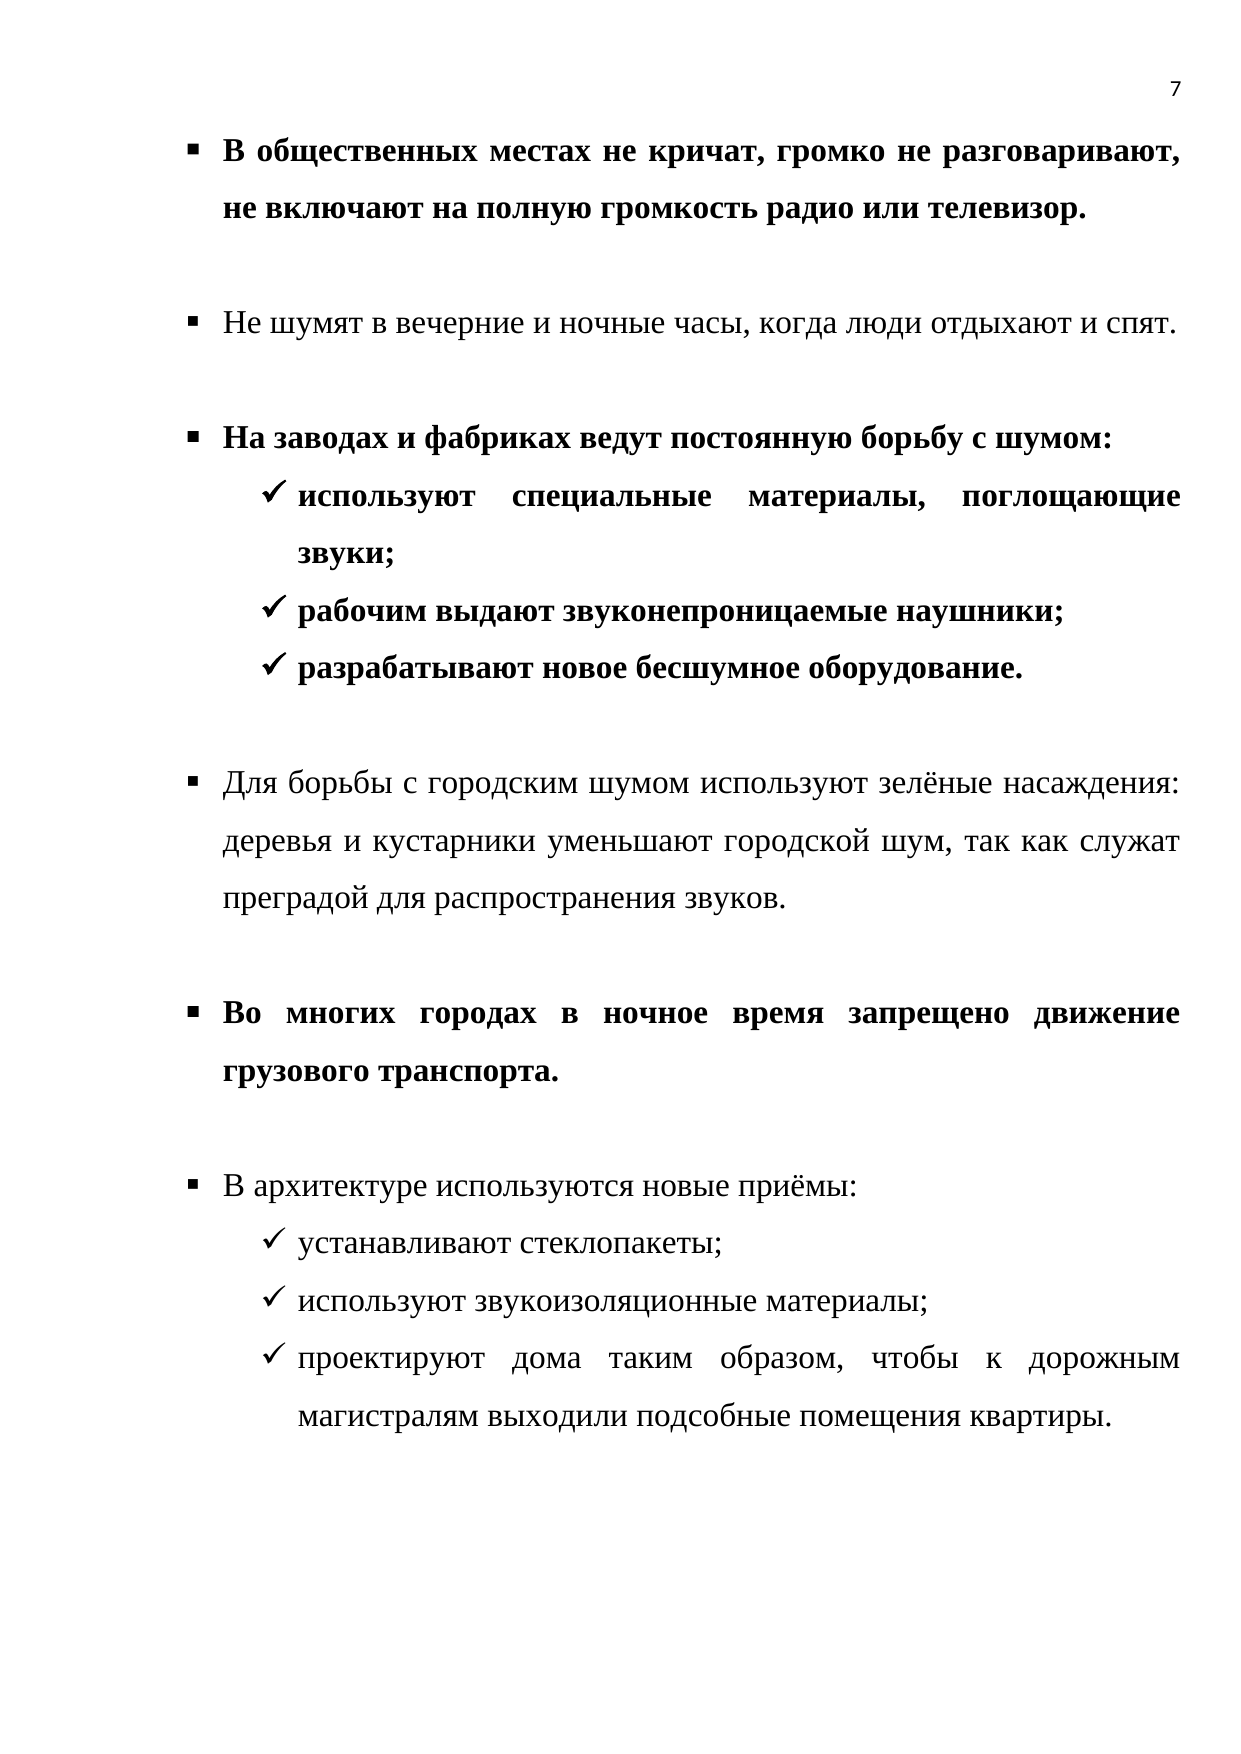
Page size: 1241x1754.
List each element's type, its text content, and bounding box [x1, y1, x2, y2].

list проектируют дома таким образом, чтобы к дорожным магистралям выходили подсобные помещения квартиры. [260, 1337, 1181, 1433]
list В общественных местах не кричат, громко не разговаривают, не включают на полную громкость радио или телевизор. [185, 130, 1181, 226]
list В архитектуре используются новые приёмы: [185, 1165, 1181, 1203]
list используют звукоизоляционные материалы; [260, 1280, 1181, 1318]
list Для борьбы с городским шумом используют зелёные насаждения: деревья и кустарники уменьшают городской шум, так как служат преградой для распространения звуков. [185, 762, 1181, 916]
list используют специальные материалы, поглощающие звуки; [260, 475, 1181, 571]
list Не шумят в вечерние и ночные часы, когда люди отдыхают и спят. [185, 302, 1181, 341]
list устанавливают стеклопакеты; [260, 1222, 1181, 1261]
list На заводах и фабриках ведут постоянную борьбу с шумом: [185, 417, 1181, 456]
list разрабатывают новое бесшумное оборудование. [260, 647, 1181, 686]
list рабочим выдают звуконепроницаемые наушники; [260, 590, 1181, 628]
list Во многих городах в ночное время запрещено движение грузового транспорта. [185, 992, 1181, 1088]
